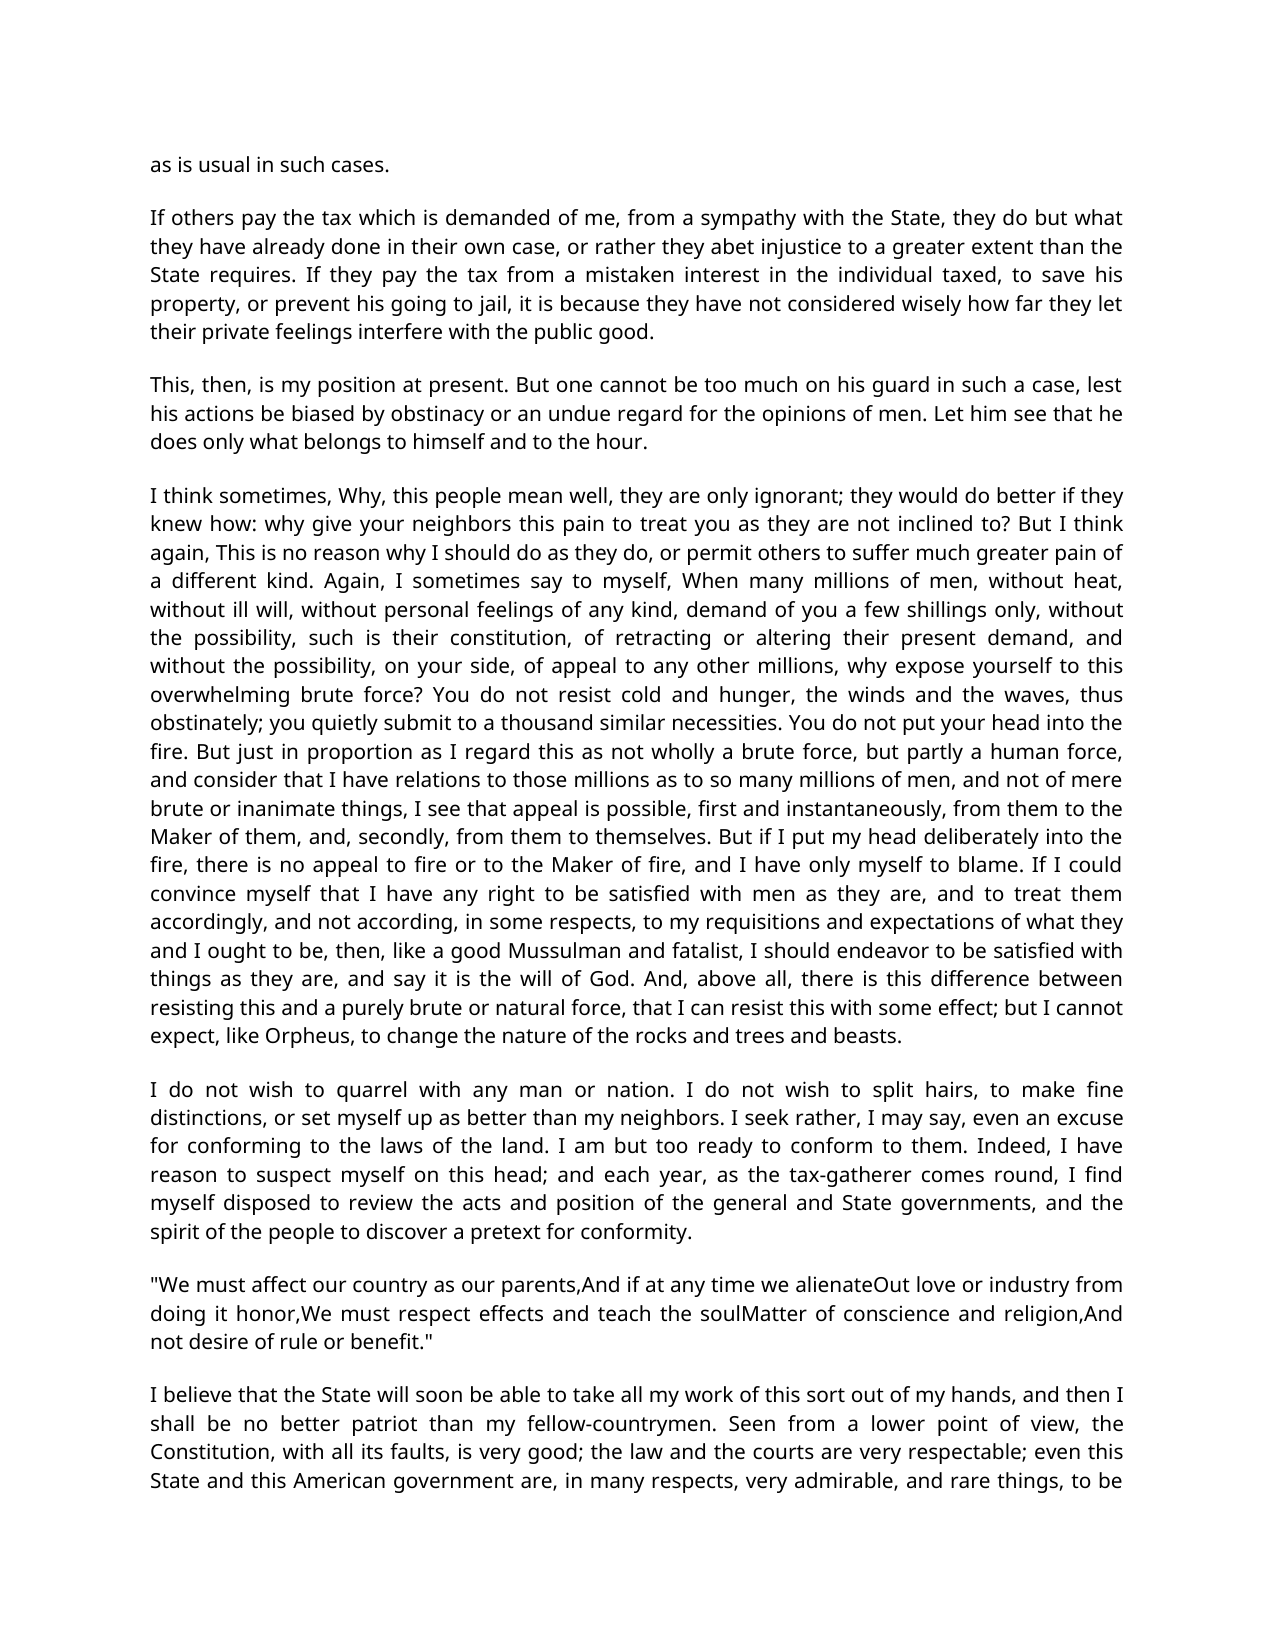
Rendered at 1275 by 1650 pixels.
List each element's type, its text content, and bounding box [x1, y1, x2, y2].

text "We must affect our country as our parents, And if at any time we alienate Out love or industry from doing it honor, We must respect effects and teach the soul Matter of conscience and religion, And not desire of rule or benefit." [150, 1270, 1125, 1356]
text I think sometimes, Why, this people mean well, they are only ignorant; they would do better if they knew how: why give your neighbors this pain to treat you as they are not inclined to? But I think again, This is no reason why I should do as they do, or permit others to suffer much greater pain of a different kind. Again, I sometimes say to myself, When many millions of men, without heat, without ill will, without personal feelings of any kind, demand of you a few shillings only, without the possibility, such is their constitution, of retracting or altering their present demand, and without the possibility, on your side, of appeal to any other millions, why expose yourself to this overwhelming brute force? You do not resist cold and hunger, the winds and the waves, thus obstinately; you quietly submit to a thousand similar necessities. You do not put your head into the fire. But just in proportion as I regard this as not wholly a brute force, but partly a human force, and consider that I have relations to those millions as to so many millions of men, and not of mere brute or inanimate things, I see that appeal is possible, first and instantaneously, from them to the Maker of them, and, secondly, from them to themselves. But if I put my head deliberately into the fire, there is no appeal to fire or to the Maker of fire, and I have only myself to blame. If I could convince myself that I have any right to be satisfied with men as they are, and to treat them accordingly, and not according, in some respects, to my requisitions and expectations of what they and I ought to be, then, like a good Mussulman and fatalist, I should endeavor to be satisfied with things as they are, and say it is the will of God. And, above all, there is this difference between resisting this and a purely brute or natural force, that I can resist this with some effect; but I cannot expect, like Orpheus, to change the nature of the rocks and trees and beasts. [150, 481, 1125, 1050]
text This, then, is my position at present. But one cannot be too much on his guard in such a case, lest his actions be biased by obstinacy or an undue regard for the opinions of men. Let him see that he does only what belongs to himself and to the hour. [150, 371, 1125, 456]
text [150, 150, 1125, 178]
text I do not wish to quarrel with any man or nation. I do not wish to split hairs, to make fine distinctions, or set myself up as better than my neighbors. I seek rather, I may say, even an excuse for conforming to the laws of the land. I am but too ready to conform to them. Indeed, I have reason to suspect myself on this head; and each year, as the tax-gatherer comes round, I find myself disposed to review the acts and position of the general and State governments, and the spirit of the people to discover a pretext for conformity. [150, 1075, 1125, 1245]
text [150, 1381, 1125, 1494]
text If others pay the tax which is demanded of me, from a sympathy with the State, they do but what they have already done in their own case, or rather they abet injustice to a greater extent than the State requires. If they pay the tax from a mistaken interest in the individual taxed, to save his property, or prevent his going to jail, it is because they have not considered wisely how far they let their private feelings interfere with the public good. [150, 203, 1125, 346]
